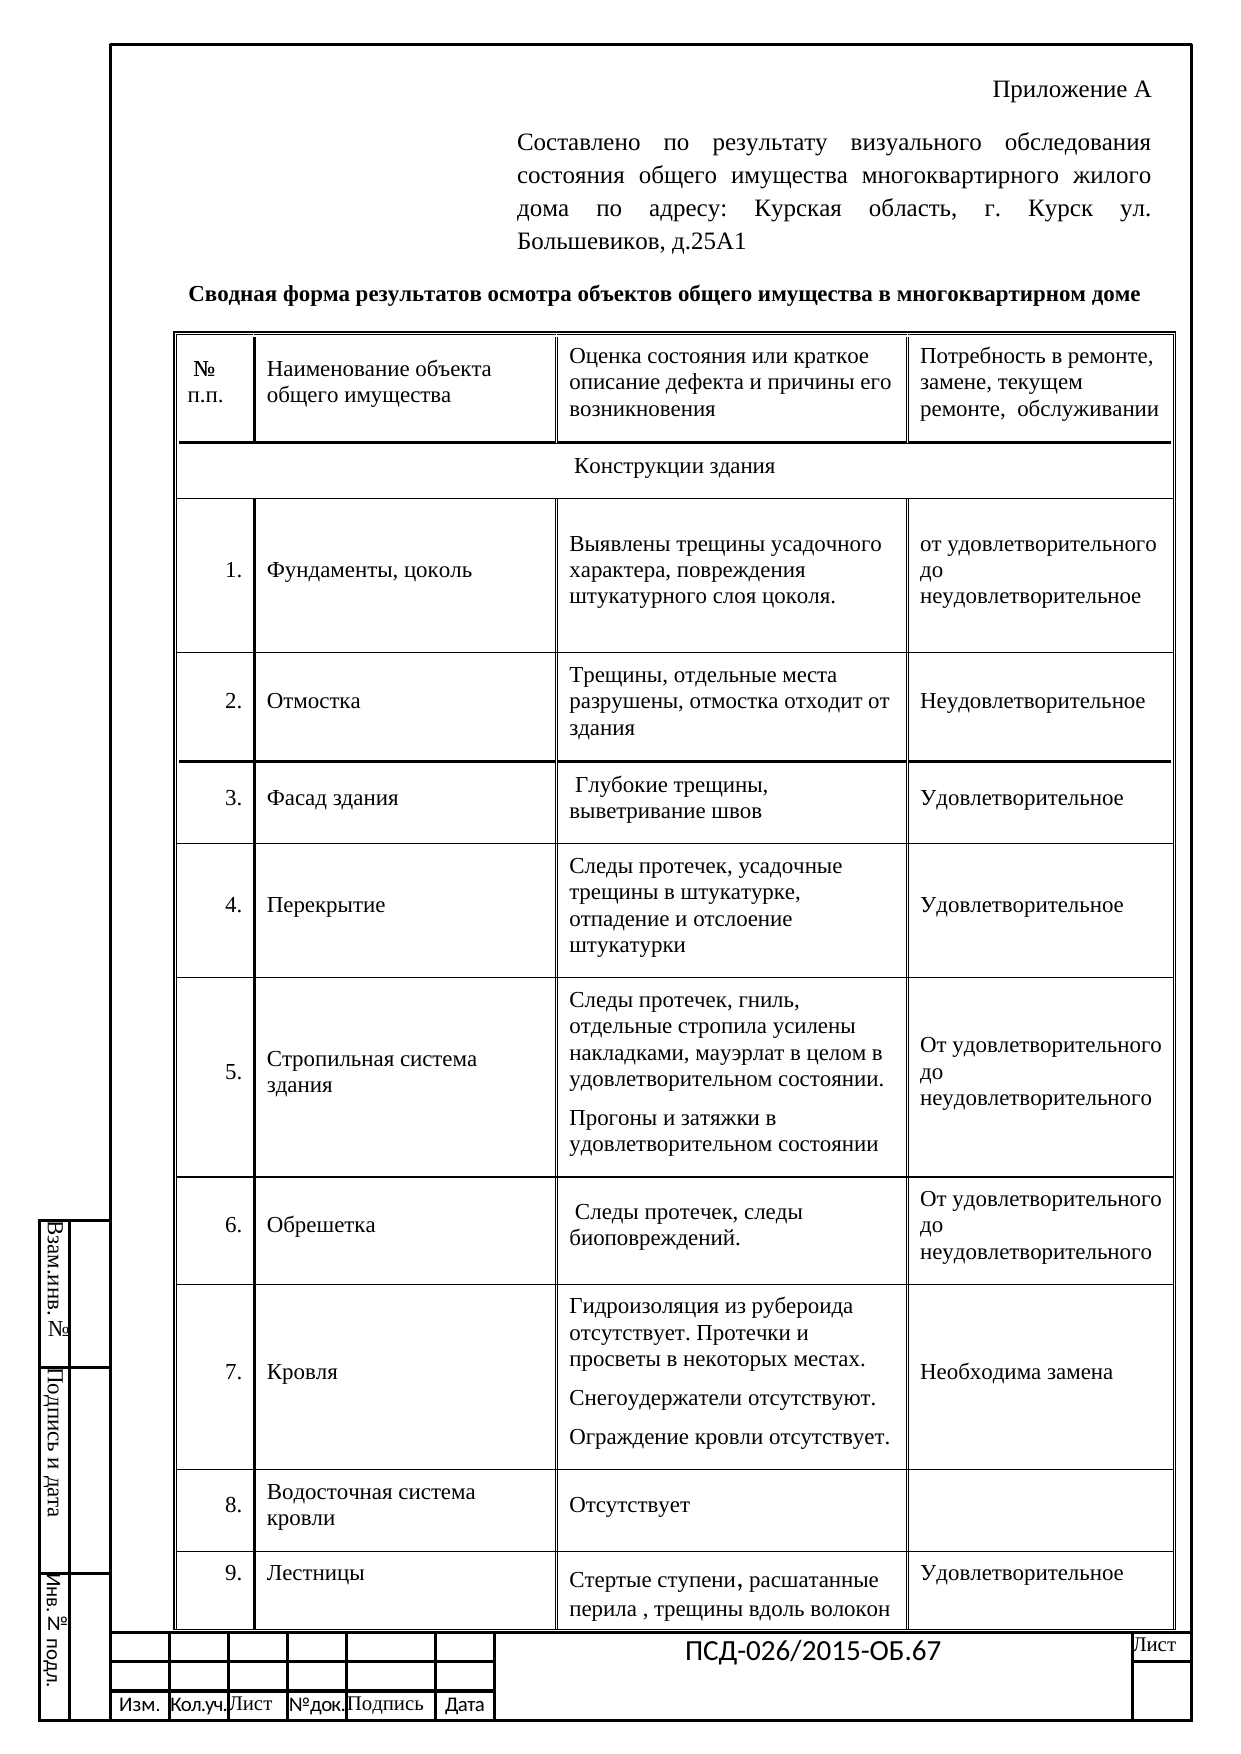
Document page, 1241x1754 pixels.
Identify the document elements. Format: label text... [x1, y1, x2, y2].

table_cell От удовлетворительного до неудовлетворительного [909, 1178, 1173, 1284]
table_cell Гидроизоляция из рубероида отсутствует. Протечки и просветы в некоторых местах. Снегоудержатели отсутствуют. Ограждение кровли отсутствует. [558, 1285, 906, 1469]
table_cell Лестницы [256, 1552, 555, 1629]
table_cell Трещины, отдельные места разрушены, отмостка отходит от здания [558, 653, 906, 760]
table_cell Следы протечек, следы биоповреждений. [558, 1178, 906, 1284]
table_cell Следы протечек, гниль, отдельные стропила усилены накладками, мауэрлат в целом в удовлетворительном состоянии. Прогоны и затяжки в удовлетворительном состоянии [558, 978, 906, 1176]
table_cell [177, 1552, 253, 1629]
table_cell Фасад здания [256, 763, 555, 843]
table_cell [177, 499, 253, 652]
table_cell Удовлетворительное [909, 844, 1173, 977]
table_cell Неудовлетворительное [909, 653, 1173, 760]
table_cell Водосточная система кровли [256, 1470, 555, 1551]
table_cell Отсутствует [558, 1470, 906, 1551]
table_cell Перекрытие [256, 844, 555, 977]
table_cell Глубокие трещины, выветривание швов [558, 763, 906, 843]
table_header Оценка состояния или краткое описание дефекта и причины его возникновения [557, 335, 907, 441]
table_cell От удовлетворительного до неудовлетворительного [909, 978, 1173, 1176]
table_header Потребность в ремонте, замене, текущем ремонте, обслуживании [908, 335, 1173, 441]
table_cell от удовлетворительного до неудовлетворительное [909, 499, 1173, 652]
table_cell Выявлены трещины усадочного характера, повреждения штукатурного слоя цоколя. [558, 499, 906, 652]
table_cell Обрешетка [256, 1178, 555, 1284]
table_cell Отмостка [256, 653, 555, 760]
table_cell Необходима замена [909, 1285, 1173, 1469]
table_cell [177, 978, 253, 1176]
table_cell Конструкции здания [177, 441, 1173, 498]
table_cell Стропильная система здания [256, 978, 555, 1176]
table_header №№ п.п. [177, 333, 254, 441]
table_cell Кровля [256, 1285, 555, 1469]
table_header Наименование объекта общего имущества [254, 335, 557, 441]
text Сводная форма результатов осмотра объектов общего имущества в многоквартирном доме [177, 280, 1152, 306]
table_cell [177, 1470, 253, 1551]
table_cell Удовлетворительное [909, 1552, 1173, 1629]
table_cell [558, 1552, 906, 1629]
table_cell [177, 653, 253, 760]
table_cell [177, 844, 253, 977]
table_cell Фундаменты, цоколь [256, 499, 555, 652]
table_cell [177, 760, 253, 843]
table_cell Удовлетворительное [909, 760, 1173, 843]
table_cell [177, 1285, 253, 1469]
table_cell [177, 1178, 253, 1284]
table_cell [909, 1470, 1173, 1551]
text Составлено по результату визуального обследования состояния общего имущества многоквартирного жилого дома по адресу: Курская область, г. Курск ул. Большевиков, д.25А1 [517, 127, 1152, 255]
table_cell Следы протечек, усадочные трещины в штукатурке, отпадение и отслоение штукатурки [558, 844, 906, 977]
